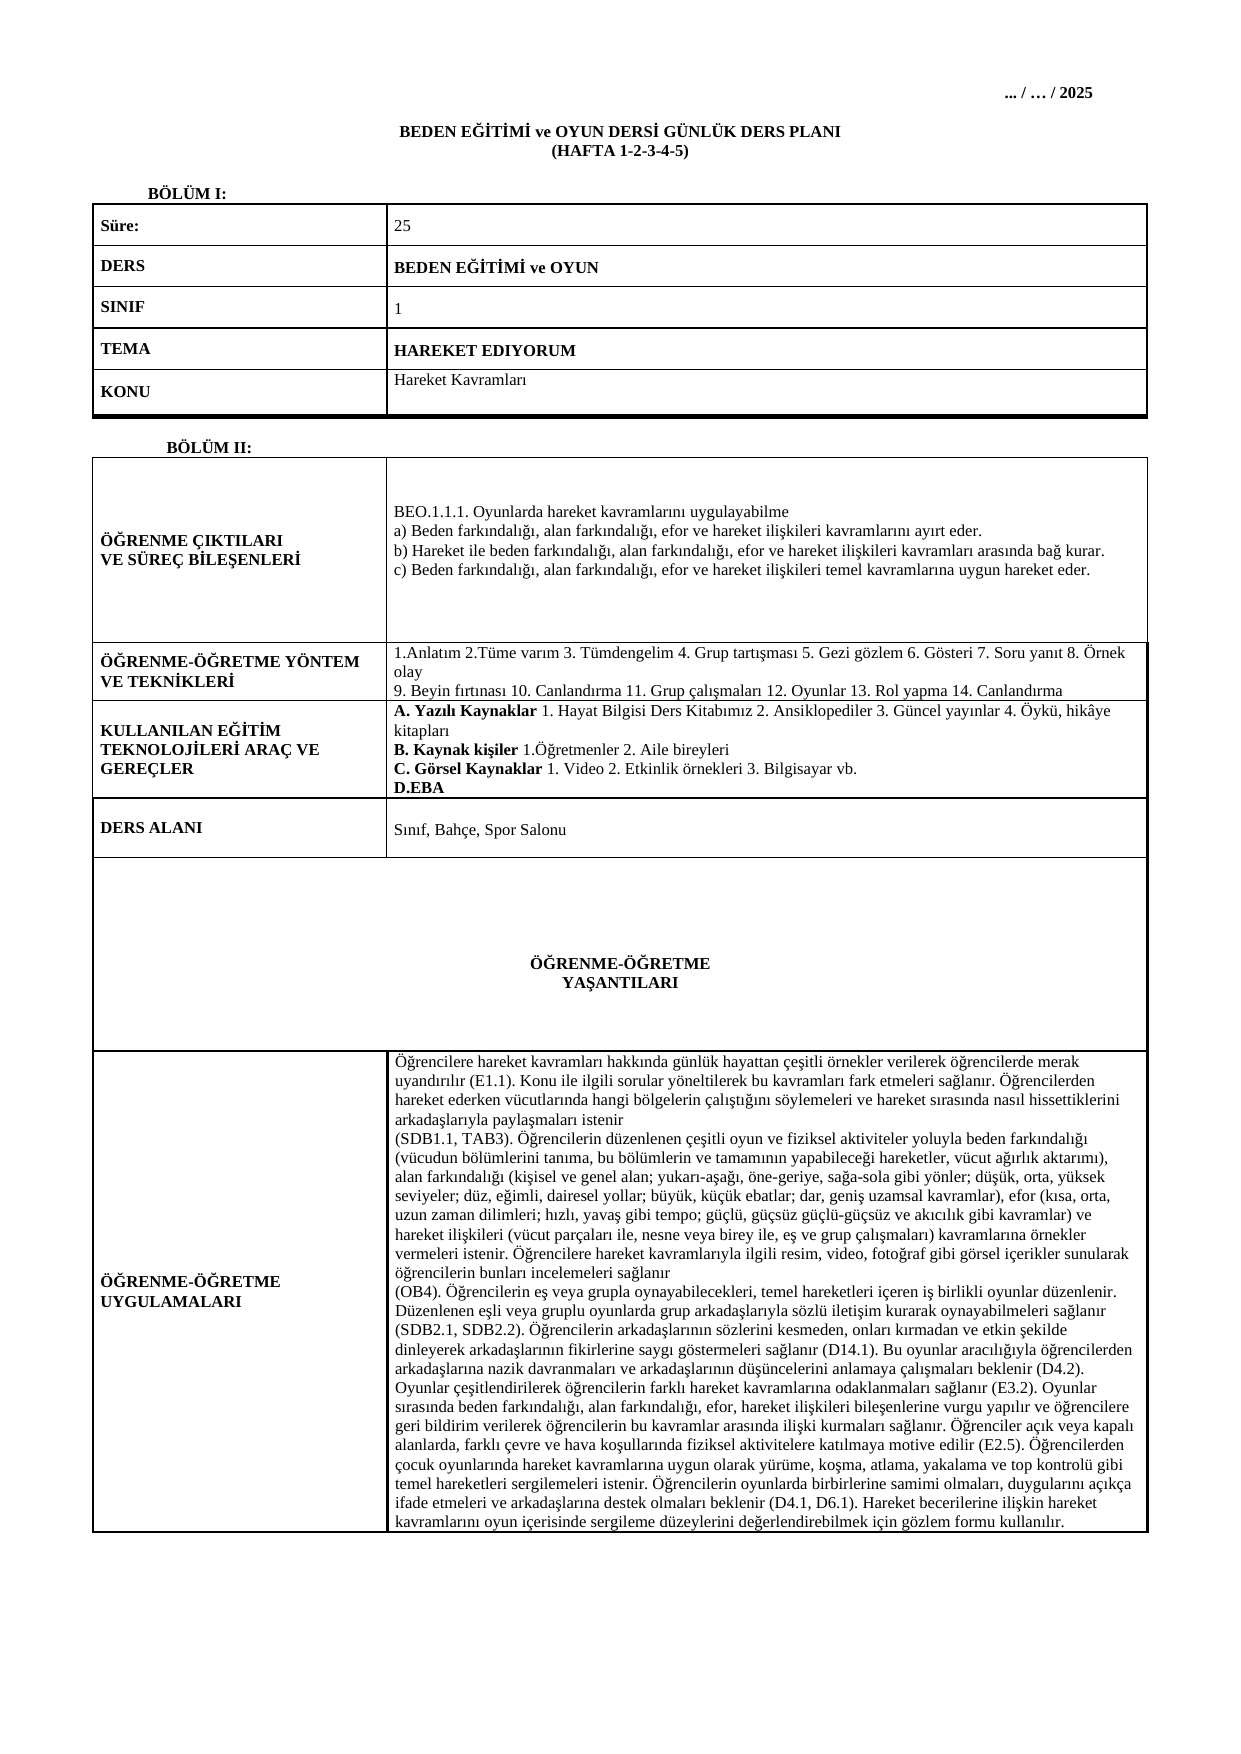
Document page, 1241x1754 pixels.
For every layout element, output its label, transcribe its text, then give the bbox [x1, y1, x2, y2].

table_header BEO.1.1.1. Oyunlarda hareket kavramlarını uygulayabilme a) Beden farkındalığı, alan farkındalığı, efor ve hareket ilişkileri kavramlarını ayırt eder. b) Hareket ile beden farkındalığı, alan farkındalığı, efor ve hareket ilişkileri kavramları arasında bağ kurar. c) Beden farkındalığı, alan farkındalığı, efor ve hareket ilişkileri temel kavramlarına uygun hareket eder. [387, 458, 1147, 642]
table_cell Sınıf, Bahçe, Spor Salonu [387, 799, 1146, 857]
table_cell A. Yazılı Kaynaklar 1. Hayat Bilgisi Ders Kitabımız 2. Ansiklopediler 3. Güncel yayınlar 4. Öykü, hikâye kitapları B. Kaynak kişiler 1.Öğretmenler 2. Aile bireyleri C. Görsel Kaynaklar 1. Video 2. Etkinlik örnekleri 3. Bilgisayar vb. D.EBA [387, 701, 1146, 797]
table_cell BEDEN EĞİTİMİ ve OYUN [388, 246, 1146, 286]
table_header 25 [388, 205, 1146, 244]
table_cell 1 [388, 287, 1146, 327]
text BEDEN EĞİTİMİ ve OYUN DERSİ GÜNLÜK DERS PLANI [148, 122, 1093, 141]
table_header ÖĞRENME ÇIKTILARI VE SÜREÇ BİLEŞENLERİ [93, 458, 386, 642]
table_cell SINIF [94, 287, 386, 327]
text BÖLÜM I: [148, 184, 1093, 203]
table_cell KONU [94, 370, 386, 414]
table_cell DERS [94, 246, 386, 286]
table_cell ÖĞRENME-ÖĞRETME YÖNTEM VE TEKNİKLERİ [93, 643, 386, 700]
table_cell ÖĞRENME-ÖĞRETME YAŞANTILARI [94, 858, 1146, 1050]
text ... / … / 2025 [148, 83, 1093, 102]
table_cell Öğrencilere hareket kavramları hakkında günlük hayattan çeşitli örnekler verilerek öğrencilerde merak uyandırılır (E1.1). Konu ile ilgili sorular yöneltilerek bu kavramları fark etmeleri sağlanır. Öğrencilerden hareket ederken vücutlarında hangi bölgelerin çalıştığını söylemeleri ve hareket sırasında nasıl hissettiklerini arkadaşlarıyla paylaşmaları istenir (SDB1.1, TAB3). Öğrencilerin düzenlenen çeşitli oyun ve fiziksel aktiviteler yoluyla beden farkındalığı (vücudun bölümlerini tanıma, bu bölümlerin ve tamamının yapabileceği hareketler, vücut ağırlık aktarımı), alan farkındalığı (kişisel ve genel alan; yukarı-aşağı, öne-geriye, sağa-sola gibi yönler; düşük, orta, yüksek seviyeler; düz, eğimli, dairesel yollar; büyük, küçük ebatlar; dar, geniş uzamsal kavramlar), efor (kısa, orta, uzun zaman dilimleri; hızlı, yavaş gibi tempo; güçlü, güçsüz güçlü-güçsüz ve akıcılık gibi kavramlar) ve hareket ilişkileri (vücut parçaları ile, nesne veya birey ile, eş ve grup çalışmaları) kavramlarına örnekler vermeleri istenir. Öğrencilere hareket kavramlarıyla ilgili resim, video, fotoğraf gibi görsel içerikler sunularak öğrencilerin bunları incelemeleri sağlanır (OB4). Öğrencilerin eş veya grupla oynayabilecekleri, temel hareketleri içeren iş birlikli oyunlar düzenlenir. Düzenlenen eşli veya gruplu oyunlarda grup arkadaşlarıyla sözlü iletişim kurarak oynayabilmeleri sağlanır (SDB2.1, SDB2.2). Öğrencilerin arkadaşlarının sözlerini kesmeden, onları kırmadan ve etkin şekilde dinleyerek arkadaşlarının fikirlerine saygı göstermeleri sağlanır (D14.1). Bu oyunlar aracılığıyla öğrencilerden arkadaşlarına nazik davranmaları ve arkadaşlarının düşüncelerini anlamaya çalışmaları beklenir (D4.2). Oyunlar çeşitlendirilerek öğrencilerin farklı hareket kavramlarına odaklanmaları sağlanır (E3.2). Oyunlar sırasında beden farkındalığı, alan farkındalığı, efor, hareket ilişkileri bileşenlerine vurgu yapılır ve öğrencilere geri bildirim verilerek öğrencilerin bu kavramlar arasında ilişki kurmaları sağlanır. Öğrenciler açık veya kapalı alanlarda, farklı çevre ve hava koşullarında fiziksel aktivitelere katılmaya motive edilir (E2.5). Öğrencilerden çocuk oyunlarında hareket kavramlarına uygun olarak yürüme, koşma, atlama, yakalama ve top kontrolü gibi temel hareketleri sergilemeleri istenir. Öğrencilerin oyunlarda birbirlerine samimi olmaları, duygularını açıkça ifade etmeleri ve arkadaşlarına destek olmaları beklenir (D4.1, D6.1). Hareket becerilerine ilişkin hareket kavramlarını oyun içerisinde sergileme düzeylerini değerlendirebilmek için gözlem formu kullanılır. [389, 1052, 1146, 1531]
text (HAFTA 1-2-3-4-5) [148, 141, 1093, 160]
table_cell TEMA [94, 329, 386, 368]
table_header Süre: [94, 205, 386, 244]
text BÖLÜM II: [148, 438, 1093, 457]
table_cell ÖĞRENME-ÖĞRETME UYGULAMALARI [94, 1052, 386, 1531]
table_cell KULLANILAN EĞİTİM TEKNOLOJİLERİ ARAÇ VE GEREÇLER [93, 701, 386, 797]
table_cell 1.Anlatım 2.Tüme varım 3. Tümdengelim 4. Grup tartışması 5. Gezi gözlem 6. Gösteri 7. Soru yanıt 8. Örnek olay 9. Beyin fırtınası 10. Canlandırma 11. Grup çalışmaları 12. Oyunlar 13. Rol yapma 14. Canlandırma [387, 643, 1146, 700]
table_cell DERS ALANI [94, 799, 386, 857]
table_cell Hareket Kavramları [388, 370, 1146, 414]
table_cell HAREKET EDIYORUM [388, 329, 1146, 368]
